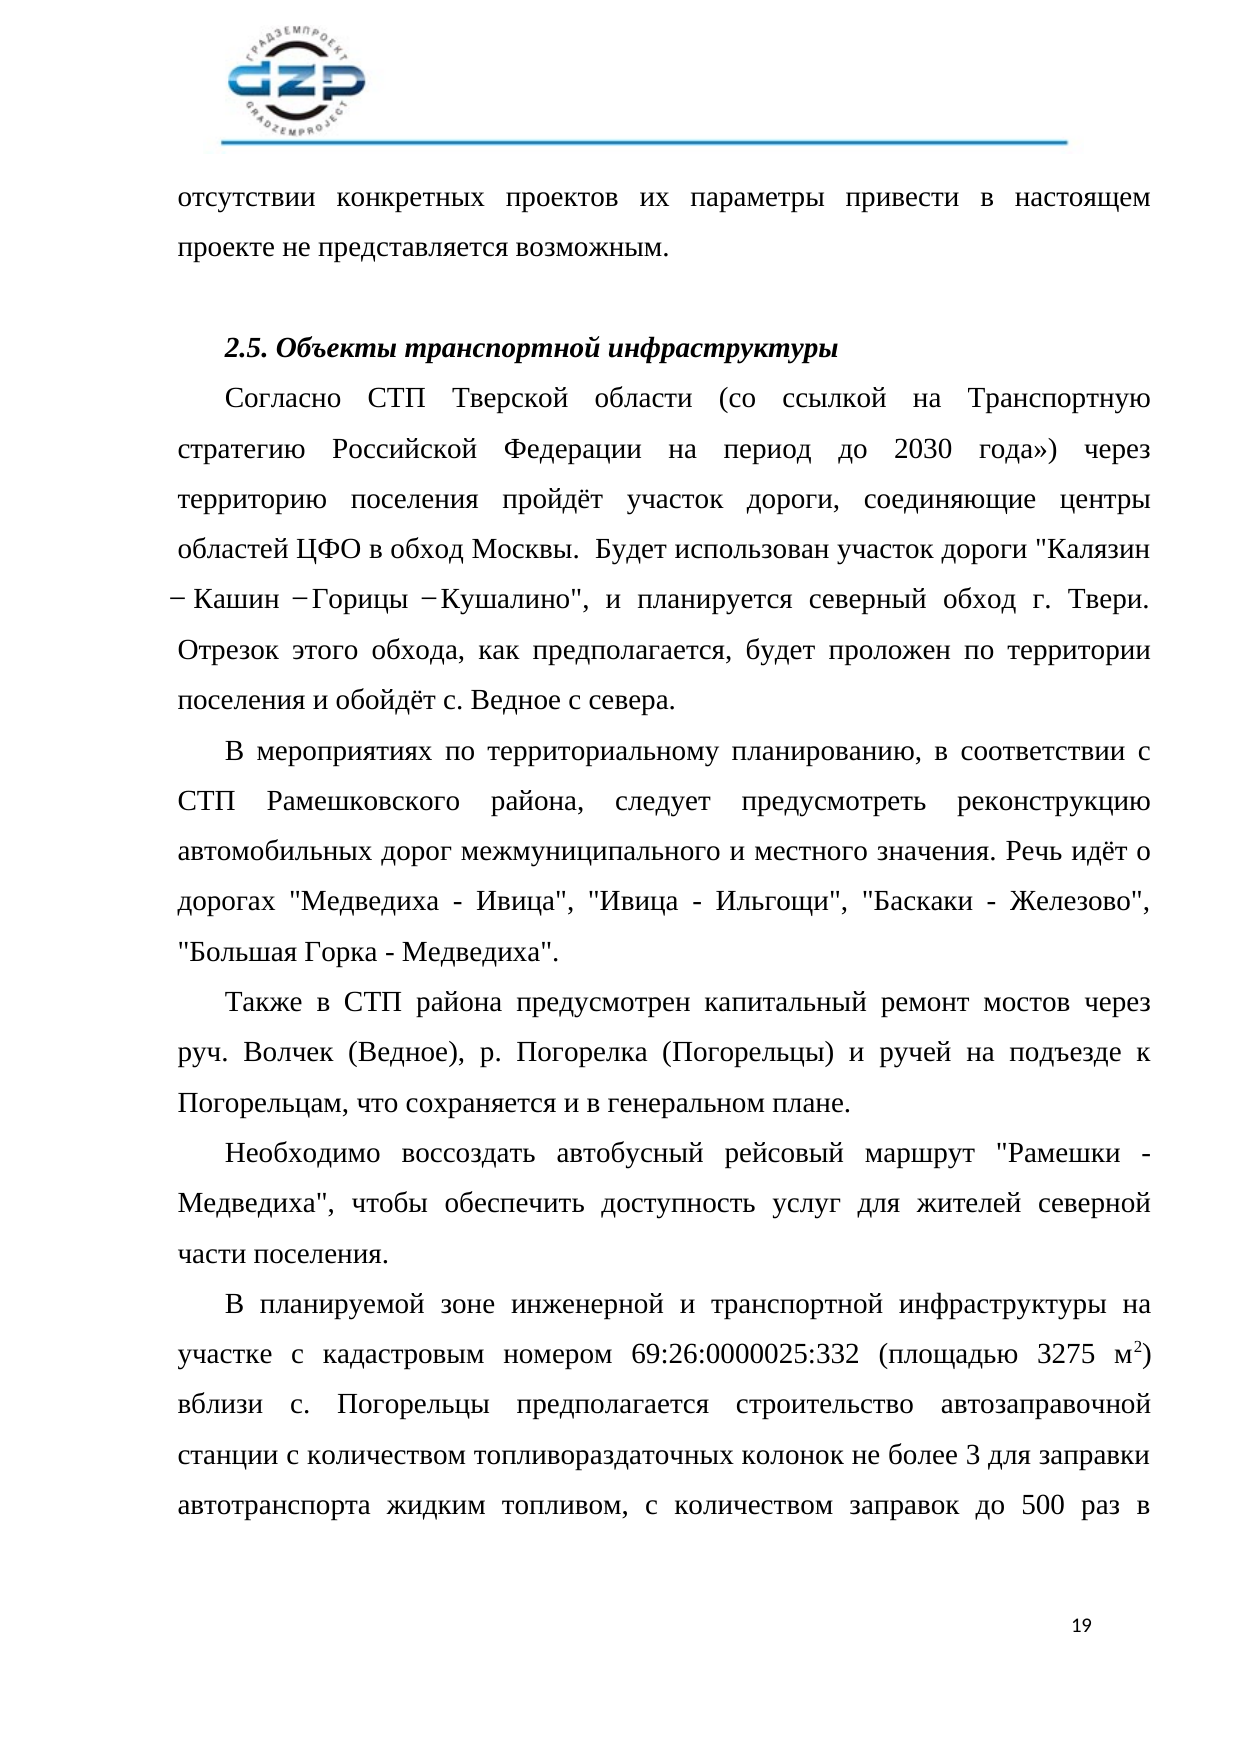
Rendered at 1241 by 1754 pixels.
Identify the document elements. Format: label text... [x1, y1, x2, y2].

text Согласно СТП Тверской области (со ссылкой на Транспортную стратегию Российской Федерации на период до 2030 года») через территорию поселения пройдёт участок дороги, соединяющие центры областей ЦФО в обход Москвы. Будет использован участок дороги "Калязин ̶ Кашин ̶ Горицы ̶ Кушалино", и планируется северный обход г. Твери. Отрезок этого обхода, как предполагается, будет проложен по территории поселения и обойдёт с. Ведное с севера. [177, 380, 1152, 716]
text 2.5. Объекты транспортной инфраструктуры [177, 330, 1152, 364]
text Необходимо воссоздать автобусный рейсовый маршрут "Рамешки - Медведиха", чтобы обеспечить доступность услуг для жителей северной части поселения. [177, 1135, 1152, 1269]
text В мероприятиях по территориальному планированию, в соответствии с СТП Рамешковского района, следует предусмотреть реконструкцию автомобильных дорог межмуниципального и местного значения. Речь идёт о дорогах "Медведиха - Ивица", "Ивица - Ильгощи", "Баскаки - Железово", "Большая Горка - Медведиха". [177, 733, 1152, 967]
picture [203, 25, 1084, 154]
text Также в СТП района предусмотрен капитальный ремонт мостов через руч. Волчек (Ведное), р. Погорелка (Погорельцы) и ручей на подъезде к Погорельцам, что сохраняется и в генеральном плане. [177, 984, 1152, 1118]
